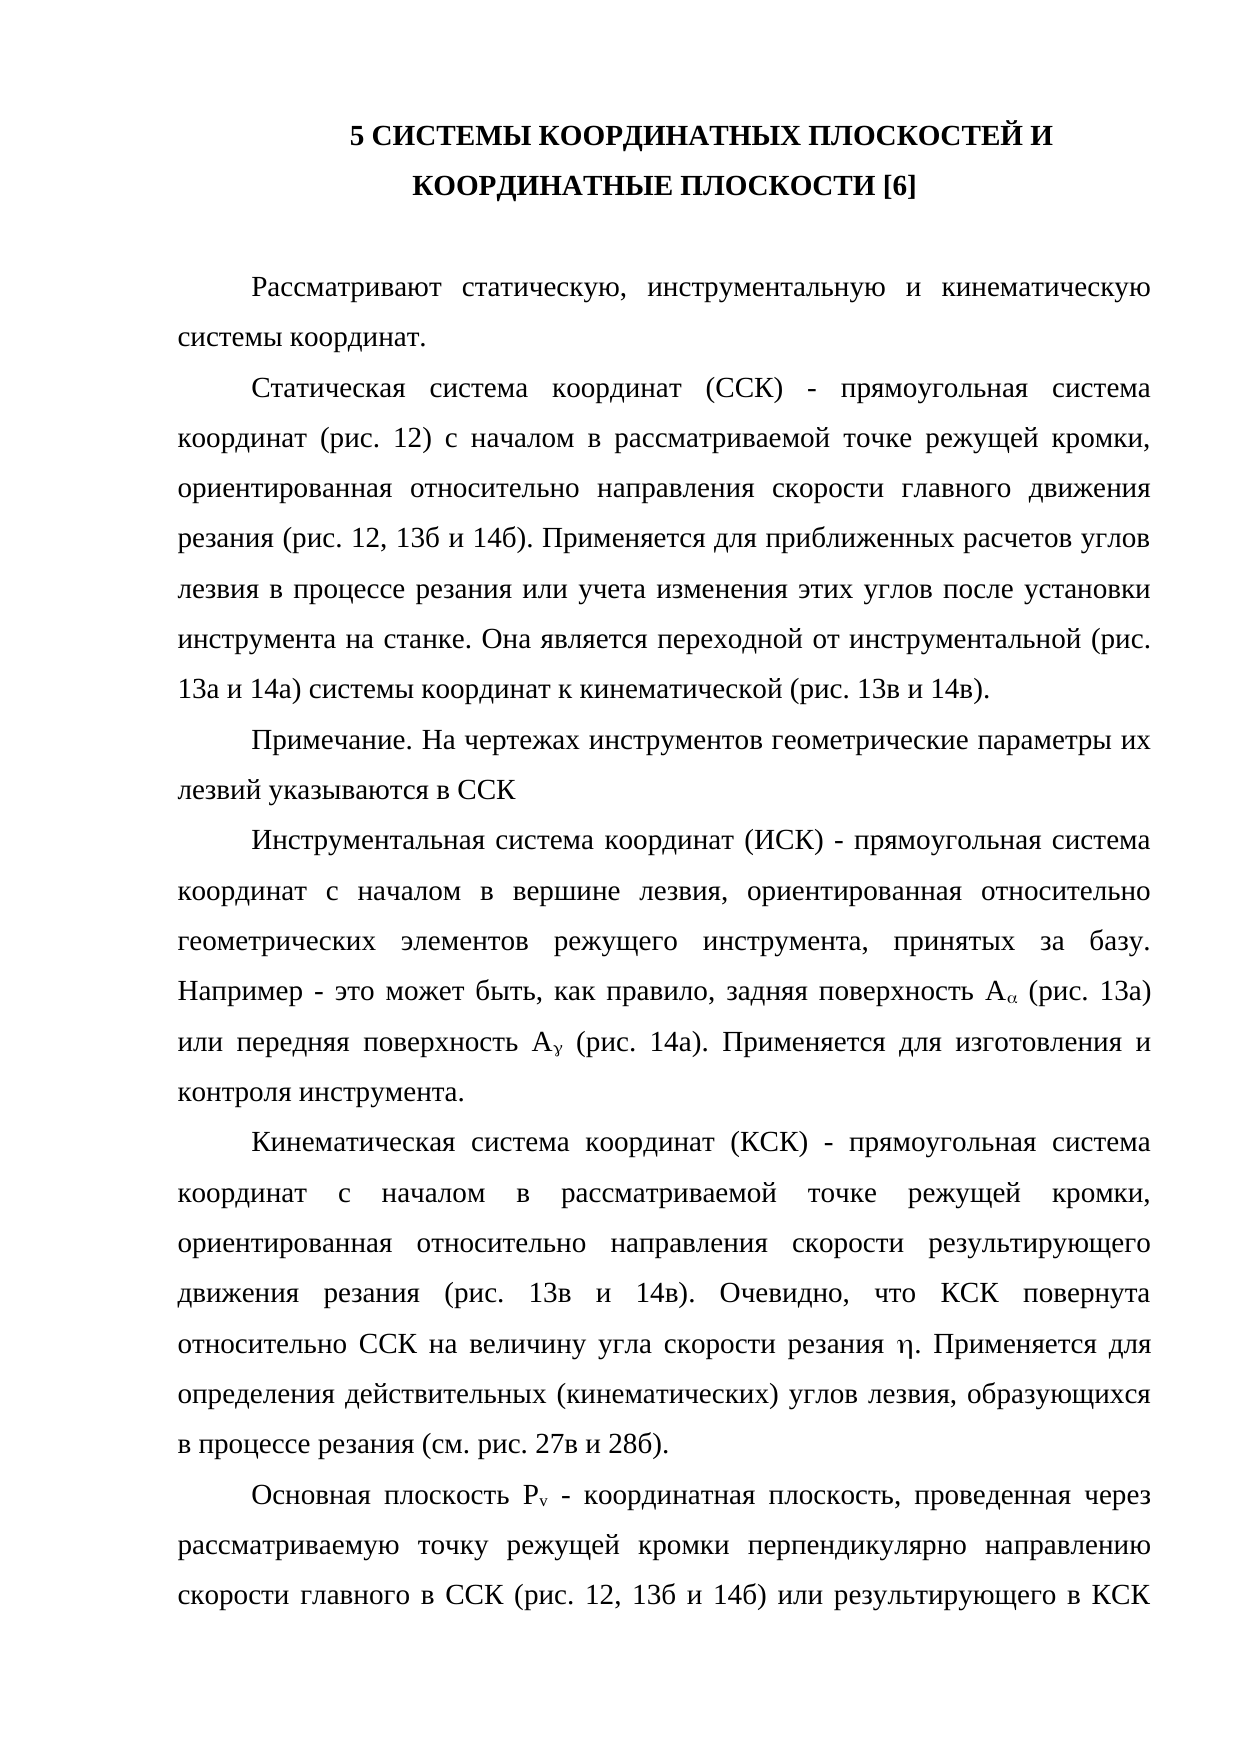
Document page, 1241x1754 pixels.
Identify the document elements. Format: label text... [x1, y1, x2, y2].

text 5 СИСТЕМЫ КООРДИНАТНЫХ ПЛОСКОСТЕЙ И КООРДИНАТНЫЕ ПЛОСКОСТИ [6] [177, 118, 1152, 202]
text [177, 1477, 1152, 1611]
text Инструментальная система координат (ИСК) - прямоугольная система координат с началом в вершине лезвия, ориентированная относительно геометрических элементов режущего инструмента, принятых за базу. Например - это может быть, как правило, задняя поверхность А (рис. 13а) или передняя поверхность А (рис. 14а). Применяется для изготовления и контроля инструмента. [177, 822, 1152, 1108]
text Статическая система координат (ССК) - прямоугольная система координат (рис. 12) с началом в рассматриваемой точке режущей кромки, ориентированная относительно направления скорости главного движения резания (рис. 12, 13б и 14б). Применяется для приближенных расчетов углов лезвия в процессе резания или учета изменения этих углов после установки инструмента на станке. Она является переходной от инструментальной (рис. 13а и 14а) системы координат к кинематической (рис. 13в и 14в). [177, 370, 1152, 705]
text Кинематическая система координат (КСК) - прямоугольная система координат с началом в рассматриваемой точке режущей кромки, ориентированная относительно направления скорости результирующего движения резания (рис. 13в и 14в). Очевидно, что КСК повернута относительно ССК на величину угла скорости резания . Применяется для определения действительных (кинематических) углов лезвия, образующихся в процессе резания (см. рис. 27в и 28б). [177, 1124, 1152, 1460]
text Рассматривают статическую, инструментальную и кинематическую системы координат. [177, 269, 1152, 353]
text Примечание. На чертежах инструментов геометрические параметры их лезвий указываются в ССК [177, 722, 1152, 806]
